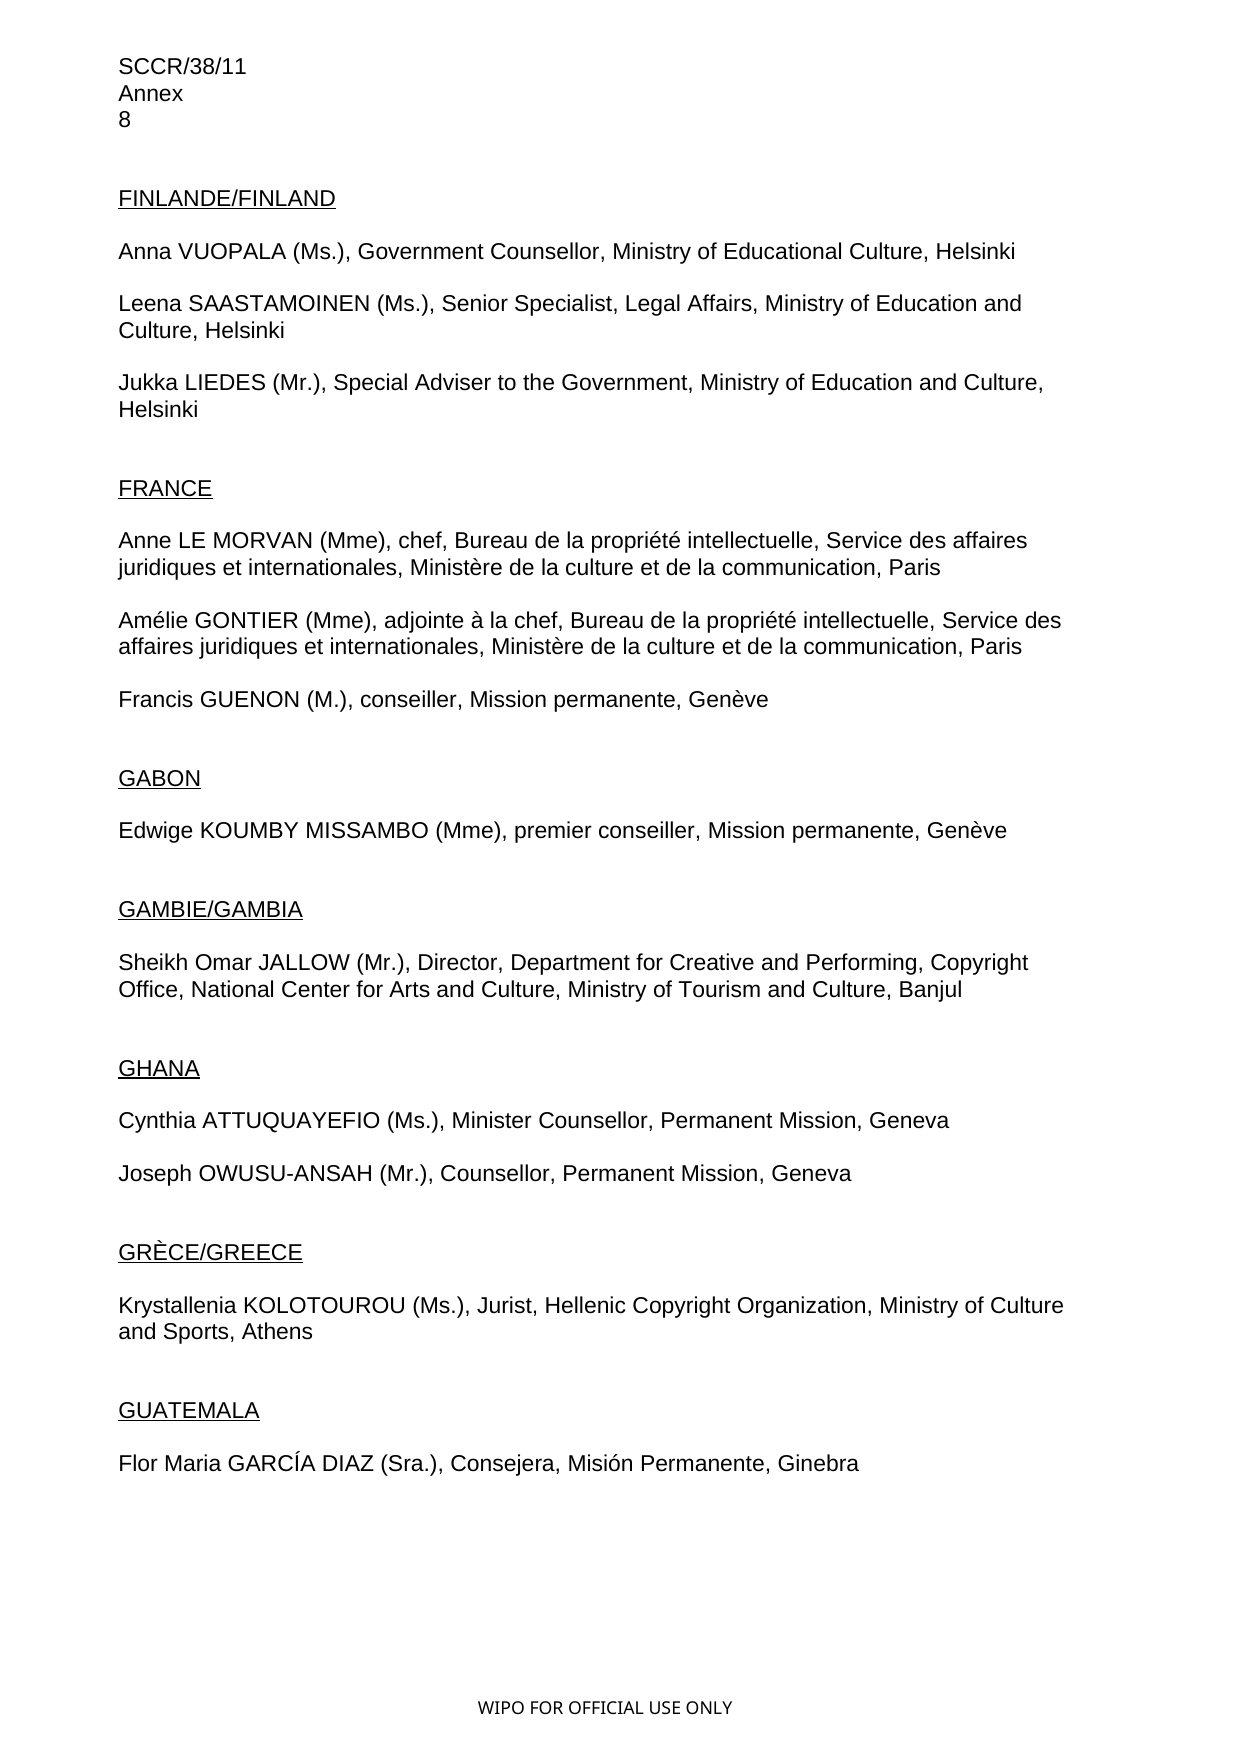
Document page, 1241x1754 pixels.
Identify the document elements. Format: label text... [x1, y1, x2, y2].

text GRÈCE/GREECE [118, 1239, 1092, 1265]
text Cynthia ATTUQUAYEFIO (Ms.), Minister Counsellor, Permanent Mission, Geneva [118, 1107, 1092, 1134]
text GHANA [118, 1054, 1092, 1081]
text Flor Maria GARCÍA DIAZ (Sra.), Consejera, Misión Permanente, Ginebra [118, 1450, 1092, 1476]
text Leena SAASTAMOINEN (Ms.), Senior Specialist, Legal Affairs, Ministry of Education and Culture, Helsinki [118, 290, 1092, 343]
text Joseph OWUSU-ANSAH (Mr.), Counsellor, Permanent Mission, Geneva [118, 1160, 1092, 1186]
text Amélie GONTIER (Mme), adjointe à la chef, Bureau de la propriété intellectuelle, Service des affaires juridiques et internationales, Ministère de la culture et de la communication, Paris [118, 607, 1092, 659]
text Edwige KOUMBY MISSAMBO (Mme), premier conseiller, Mission permanente, Genève [118, 817, 1092, 844]
text Anna VUOPALA (Ms.), Government Counsellor, Ministry of Educational Culture, Helsinki [118, 238, 1092, 264]
text FINLANDE/FINLAND [118, 185, 1092, 211]
text Sheikh Omar JALLOW (Mr.), Director, Department for Creative and Performing, Copyright Office, National Center for Arts and Culture, Ministry of Tourism and Culture, Banjul [118, 949, 1092, 1002]
text Jukka LIEDES (Mr.), Special Adviser to the Government, Ministry of Education and Culture, Helsinki [118, 369, 1092, 422]
text Anne LE MORVAN (Mme), chef, Bureau de la propriété intellectuelle, Service des affaires juridiques et internationales, Ministère de la culture et de la communication, Paris [118, 527, 1092, 580]
text Krystallenia KOLOTOUROU (Ms.), Jurist, Hellenic Copyright Organization, Ministry of Culture and Sports, Athens [118, 1292, 1092, 1344]
text GABON [118, 765, 1092, 791]
text FRANCE [118, 475, 1092, 501]
text GAMBIE/GAMBIA [118, 896, 1092, 923]
text Francis GUENON (M.), conseiller, Mission permanente, Genève [118, 686, 1092, 712]
text GUATEMALA [118, 1397, 1092, 1423]
